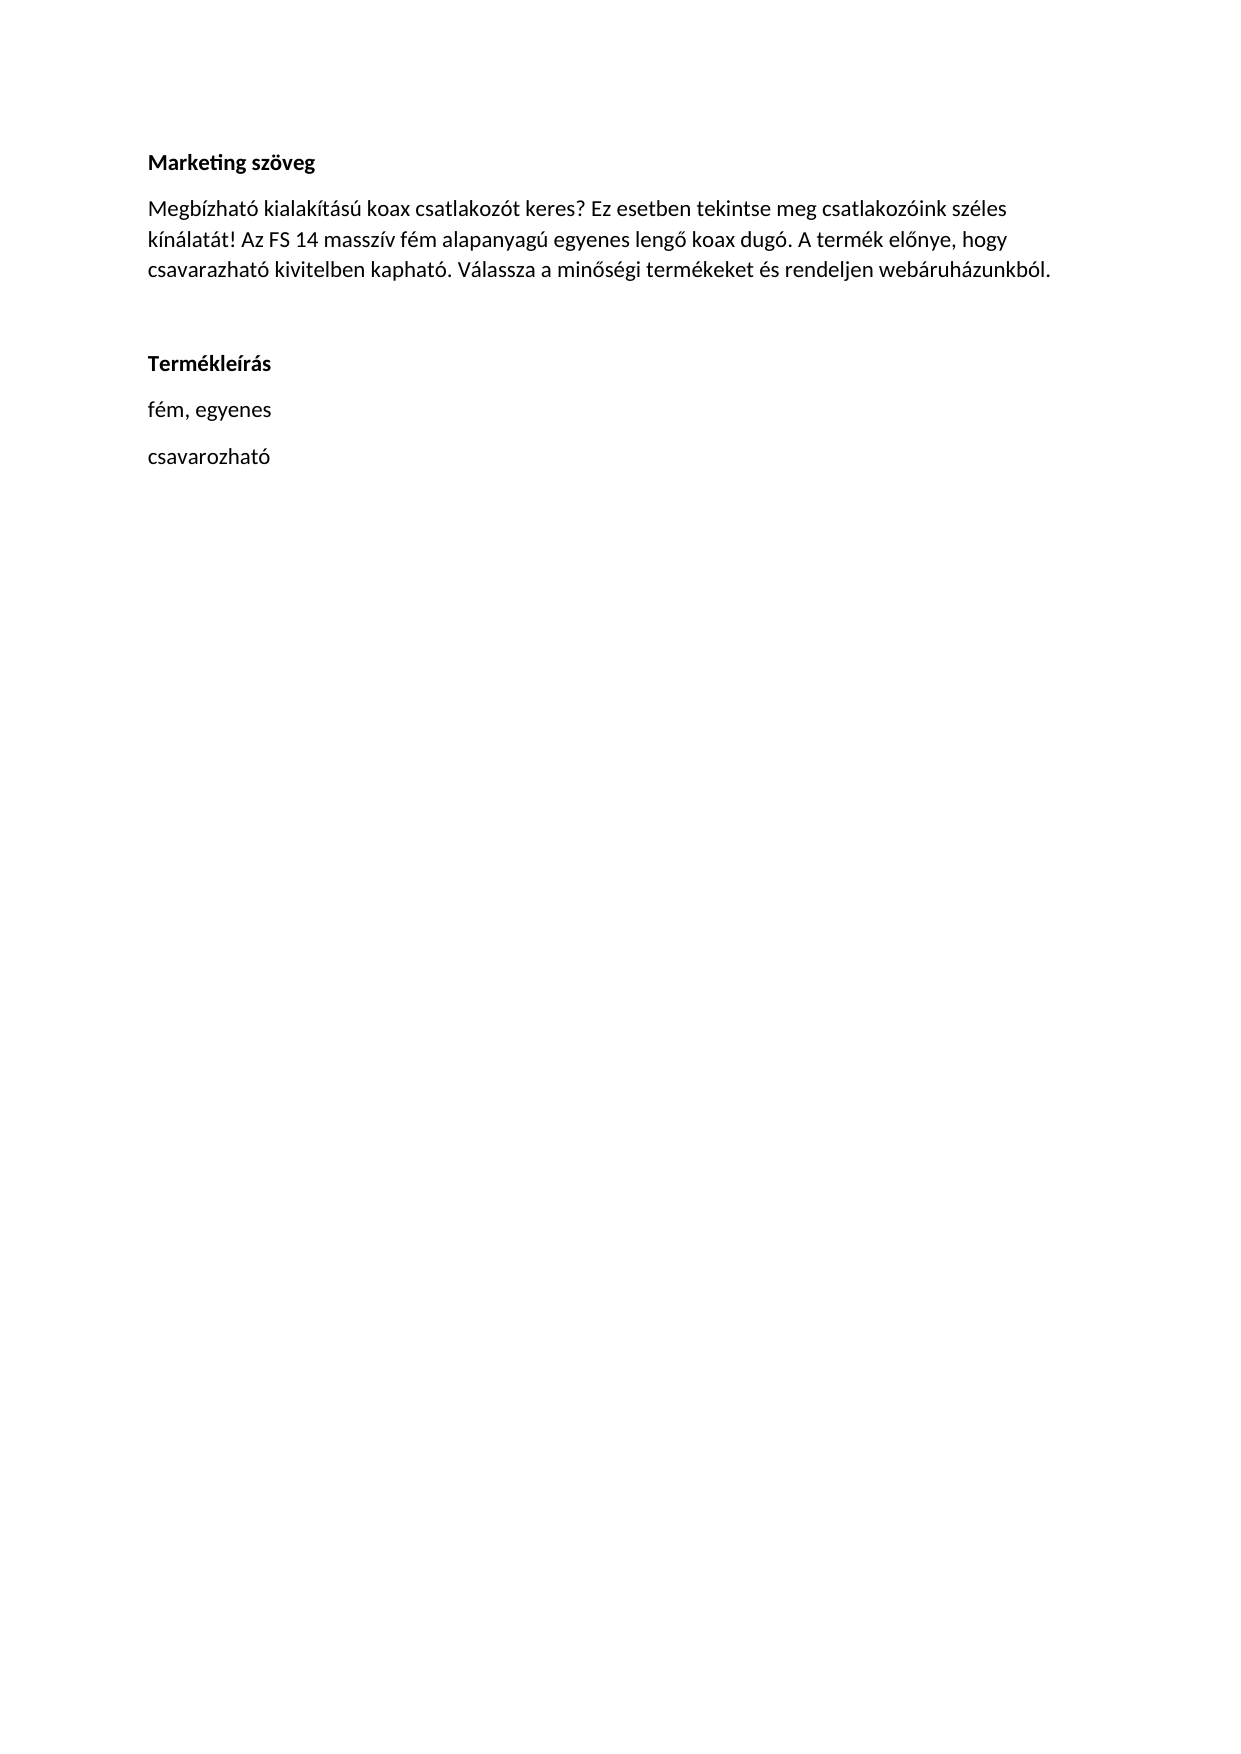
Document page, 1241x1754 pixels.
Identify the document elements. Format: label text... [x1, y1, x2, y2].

text Termékleírás [148, 349, 1093, 377]
text fém, egyenes [148, 396, 1093, 423]
text Megbízható kialakítású koax csatlakozót keres? Ez esetben tekintse meg csatlakozóink széles kínálatát! Az FS 14 masszív fém alapanyagú egyenes lengő koax dugó. A termék előnye, hogy csavarazható kivitelben kapható. Válassza a minőségi termékeket és rendeljen webáruházunkból. [148, 194, 1093, 283]
text csavarozható [148, 442, 1093, 470]
text Marketing szöveg [148, 148, 1093, 176]
